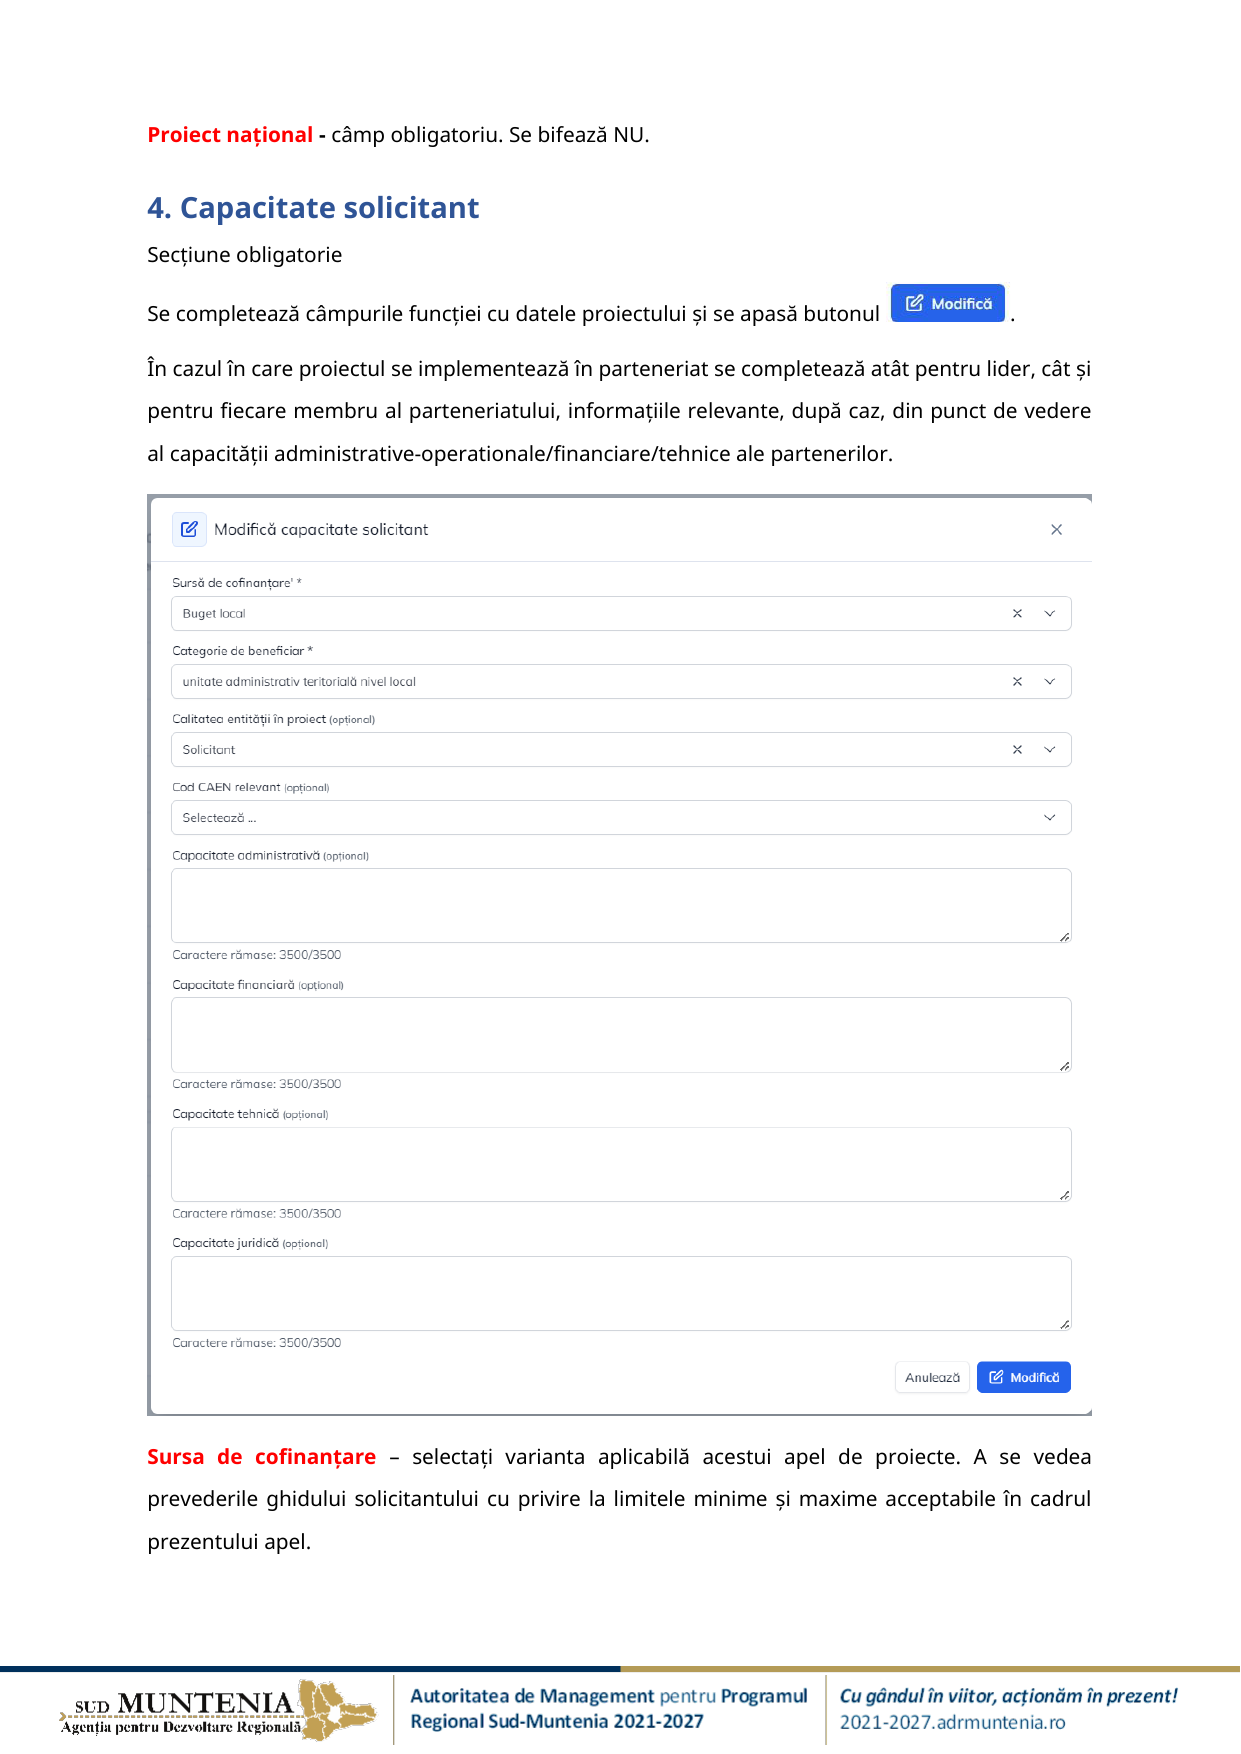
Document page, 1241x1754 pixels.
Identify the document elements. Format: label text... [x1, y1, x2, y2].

subtitle 4. Capacitate solicitant [147, 188, 1093, 227]
text Proiect național - câmp obligatoriu. Se bifează NU. [147, 120, 1093, 148]
text În cazul în care proiectul se implementează în parteneriat se completează atât pentru lider, cât și pentru fiecare membru al parteneriatului, informațiile relevante, după caz, din punct de vedere al capacității administrative-operationale/financiare/tehnice ale partenerilor. [147, 354, 1093, 468]
picture [0, 1666, 1241, 1746]
text Secțiune obligatorie [147, 240, 1093, 268]
text Sursa de cofinanțare – selectați varianta aplicabilă acestui apel de proiecte. A se vedea prevederile ghidului solicitantului cu privire la limitele minime și maxime acceptabile în cadrul prezentului apel. [147, 1442, 1093, 1556]
text Se completează câmpurile funcției cu datele proiectului și se apasă butonul . [147, 282, 1093, 327]
